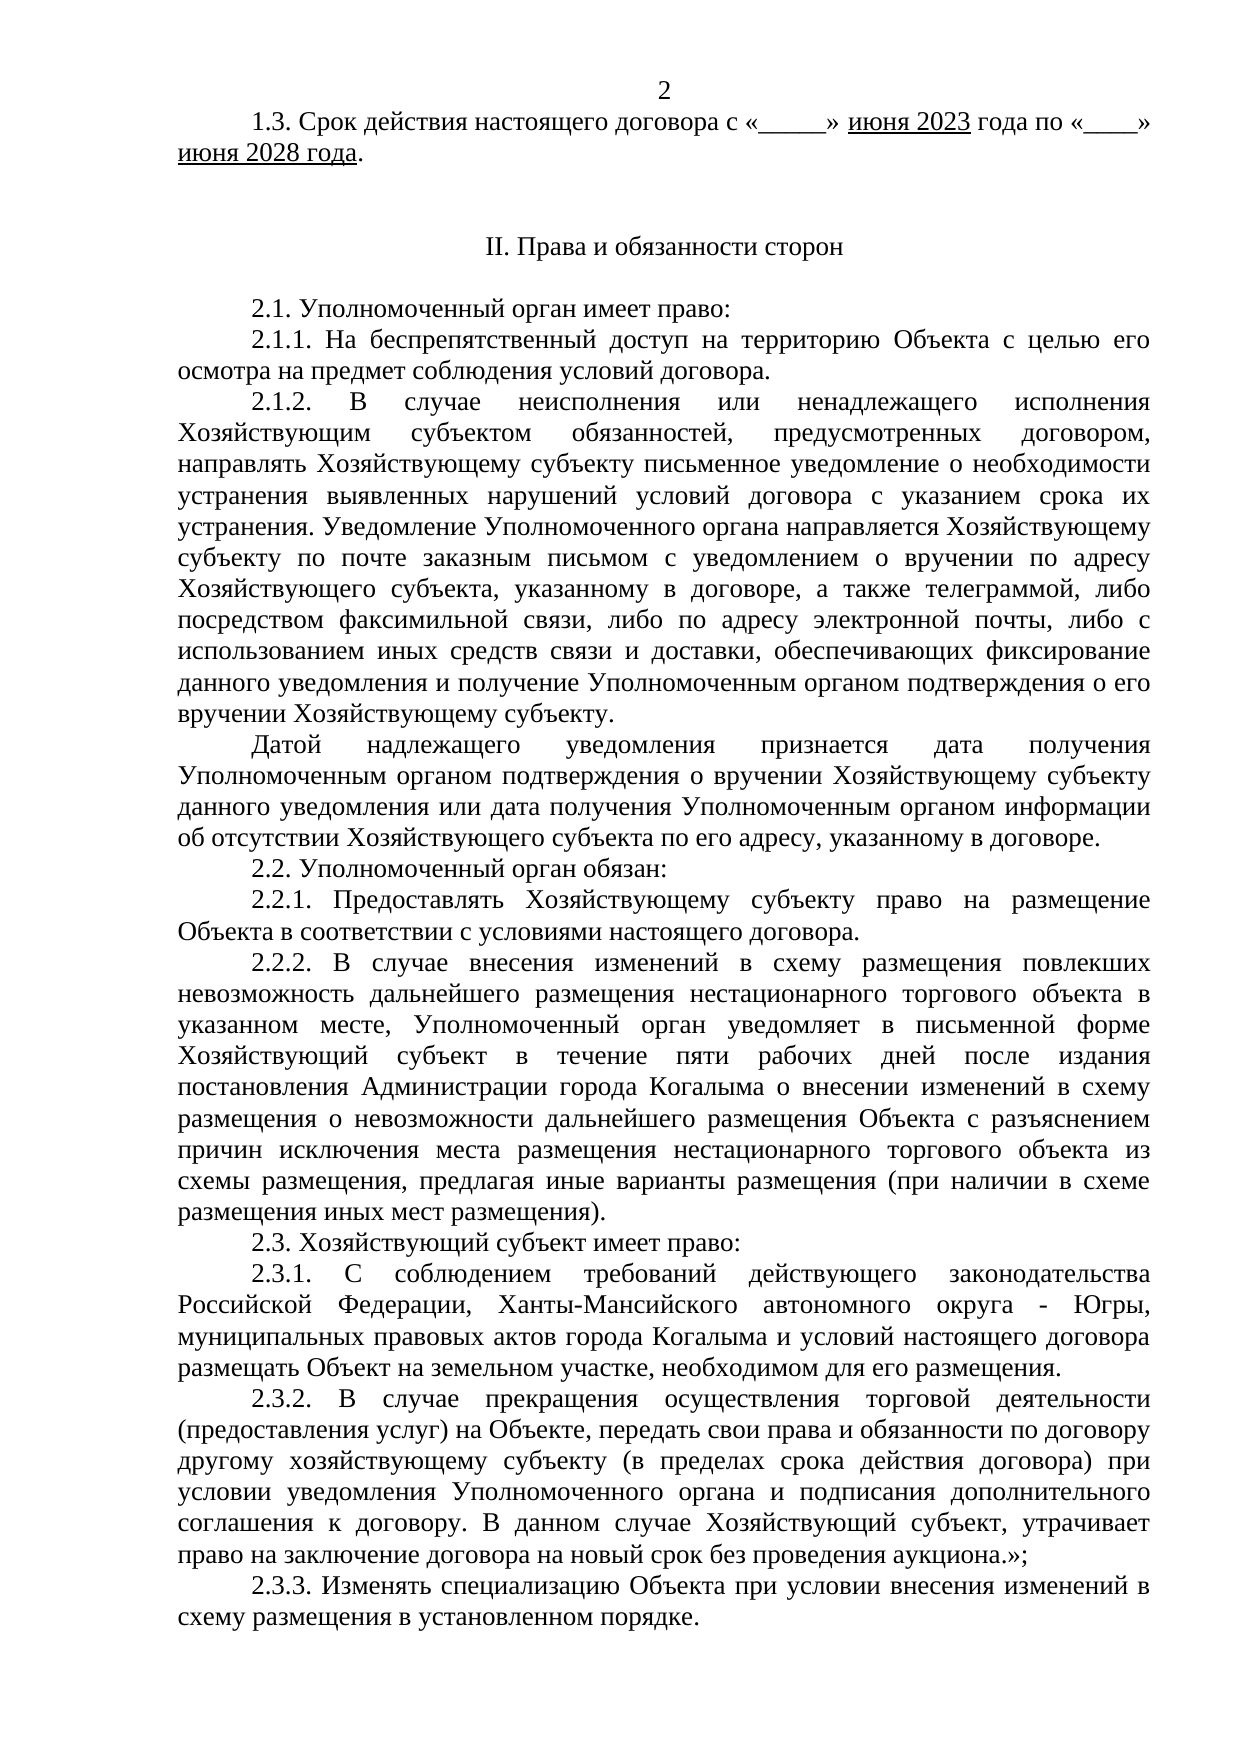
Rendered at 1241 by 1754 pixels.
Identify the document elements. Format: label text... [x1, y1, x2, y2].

text 2.3.2. В случае прекращения осуществления торговой деятельности (предоставления услуг) на Объекте, передать свои права и обязанности по договору другому хозяйствующему субъекту (в пределах срока действия договора) при условии уведомления Уполномоченного органа и подписания дополнительного соглашения к договору. В данном случае Хозяйствующий субъект, утрачивает право на заключение договора на новый срок без проведения аукциона.»; [177, 1382, 1152, 1569]
text 2.1.2. В случае неисполнения или ненадлежащего исполнения Хозяйствующим субъектом обязанностей, предусмотренных договором, направлять Хозяйствующему субъекту письменное уведомление о необходимости устранения выявленных нарушений условий договора с указанием срока их устранения. Уведомление Уполномоченного органа направляется Хозяйствующему субъекту по почте заказным письмом с уведомлением о вручении по адресу Хозяйствующего субъекта, указанному в договоре, а также телеграммой, либо посредством факсимильной связи, либо по адресу электронной почты, либо с использованием иных средств связи и доставки, обеспечивающих фиксирование данного уведомления и получение Уполномоченным органом подтверждения о его вручении Хозяйствующему субъекту. [177, 385, 1152, 728]
text 1.3. Срок действия настоящего договора с «_____» июня 2023 года по «____» июня 2028 года. [177, 105, 1152, 167]
text 2.1.1. На беспрепятственный доступ на территорию Объекта с целью его осмотра на предмет соблюдения условий договора. [177, 323, 1152, 385]
text 2.3. Хозяйствующий субъект имеет право: [177, 1226, 1152, 1257]
text 2.3.1. С соблюдением требований действующего законодательства Российской Федерации, Ханты-Мансийского автономного округа - Югры, муниципальных правовых актов города Когалыма и условий настоящего договора размещать Объект на земельном участке, необходимом для его размещения. [177, 1257, 1152, 1382]
text II. Права и обязанности сторон [177, 229, 1152, 261]
text 2.3.3. Изменять специализацию Объекта при условии внесения изменений в схему размещения в установленном порядке. [177, 1569, 1152, 1631]
text 2.1. Уполномоченный орган имеет право: [177, 292, 1152, 323]
text Датой надлежащего уведомления признается дата получения Уполномоченным органом подтверждения о вручении Хозяйствующему субъекту данного уведомления или дата получения Уполномоченным органом информации об отсутствии Хозяйствующего субъекта по его адресу, указанному в договоре. [177, 728, 1152, 852]
text 2.2.1. Предоставлять Хозяйствующему субъекту право на размещение Объекта в соответствии с условиями настоящего договора. [177, 884, 1152, 946]
text 2.2. Уполномоченный орган обязан: [177, 852, 1152, 884]
text 2.2.2. В случае внесения изменений в схему размещения повлекших невозможность дальнейшего размещения нестационарного торгового объекта в указанном месте, Уполномоченный орган уведомляет в письменной форме Хозяйствующий субъект в течение пяти рабочих дней после издания постановления Администрации города Когалыма о внесении изменений в схему размещения о невозможности дальнейшего размещения Объекта с разъяснением причин исключения места размещения нестационарного торгового объекта из схемы размещения, предлагая иные варианты размещения (при наличии в схеме размещения иных мест размещения). [177, 946, 1152, 1226]
